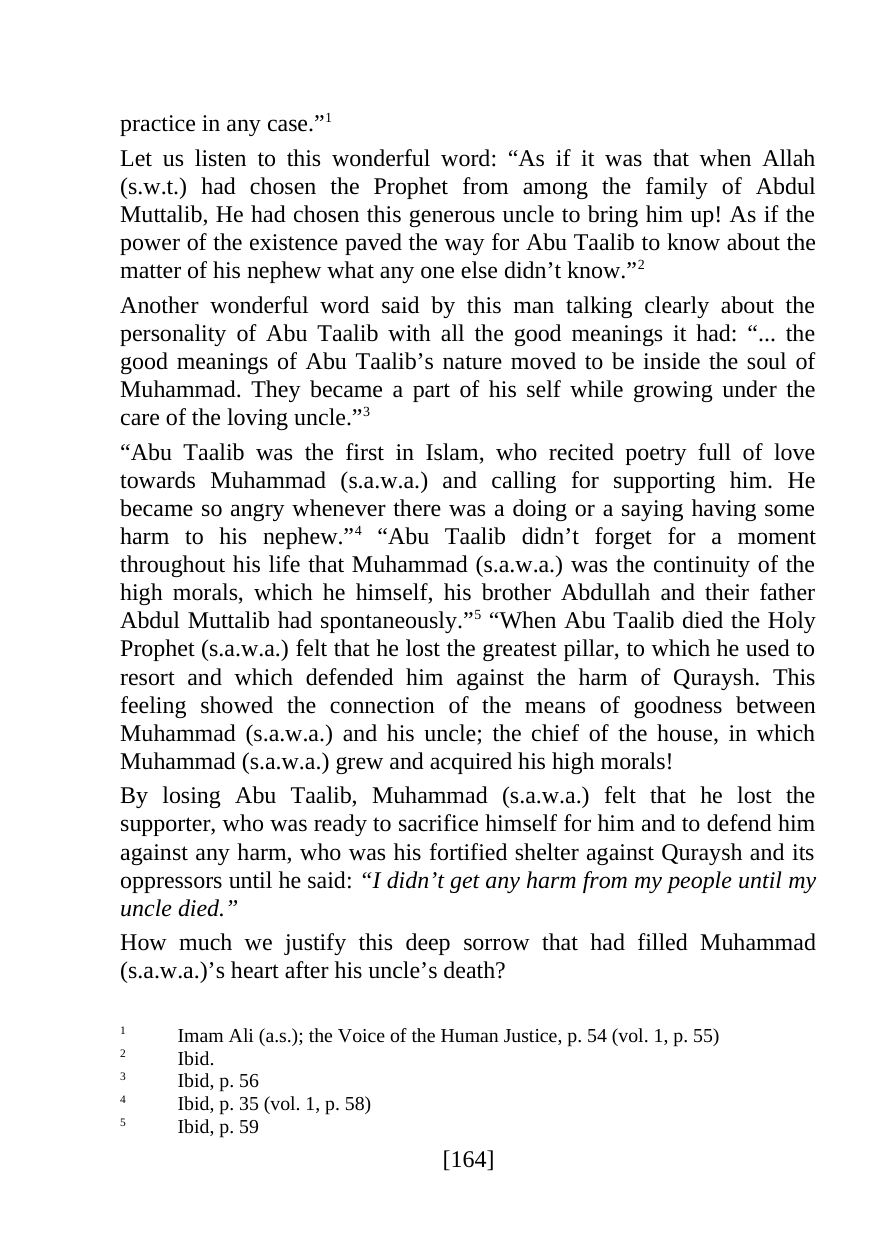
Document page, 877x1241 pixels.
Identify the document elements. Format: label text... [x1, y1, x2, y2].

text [120, 109, 817, 137]
text “Abu Taalib was the first in Islam, who recited poetry full of love towards Muhammad (s.a.w.a.) and calling for supporting him. He became so angry whenever there was a doing or a saying having some harm to his nephew.” “Abu Taalib didn’t forget for a moment throughout his life that Muhammad (s.a.w.a.) was the continuity of the high morals, which he himself, his brother Abdullah and their father Abdul Muttalib had spontaneously.” “When Abu Taalib died the Holy Prophet (s.a.w.a.) felt that he lost the greatest pillar, to which he used to resort and which defended him against the harm of Quraysh. This feeling showed the connection of the means of goodness between Muhammad (s.a.w.a.) and his uncle; the chief of the house, in which Muhammad (s.a.w.a.) grew and acquired his high morals! [120, 437, 817, 775]
text Let us listen to this wonderful word: “As if it was that when Allah (s.w.t.) had chosen the Prophet from among the family of Abdul Muttalib, He had chosen this generous uncle to bring him up! As if the power of the existence paved the way for Abu Taalib to know about the matter of his nephew what any one else didn’t know.” [120, 144, 817, 284]
text By losing Abu Taalib, Muhammad (s.a.w.a.) felt that he lost the supporter, who was ready to sacrifice himself for him and to defend him against any harm, who was his fortified shelter against Quraysh and its oppressors until he said: “I didn’t get any harm from my people until my uncle died.” [120, 781, 817, 922]
text How much we justify this deep sorrow that had filled Muhammad (s.a.w.a.)’s heart after his uncle’s death? [120, 928, 817, 984]
text Another wonderful word said by this man talking clearly about the personality of Abu Taalib with all the good meanings it had: “... the good meanings of Abu Taalib’s nature moved to be inside the soul of Muhammad. They became a part of his self while growing under the care of the loving uncle.” [120, 291, 817, 431]
